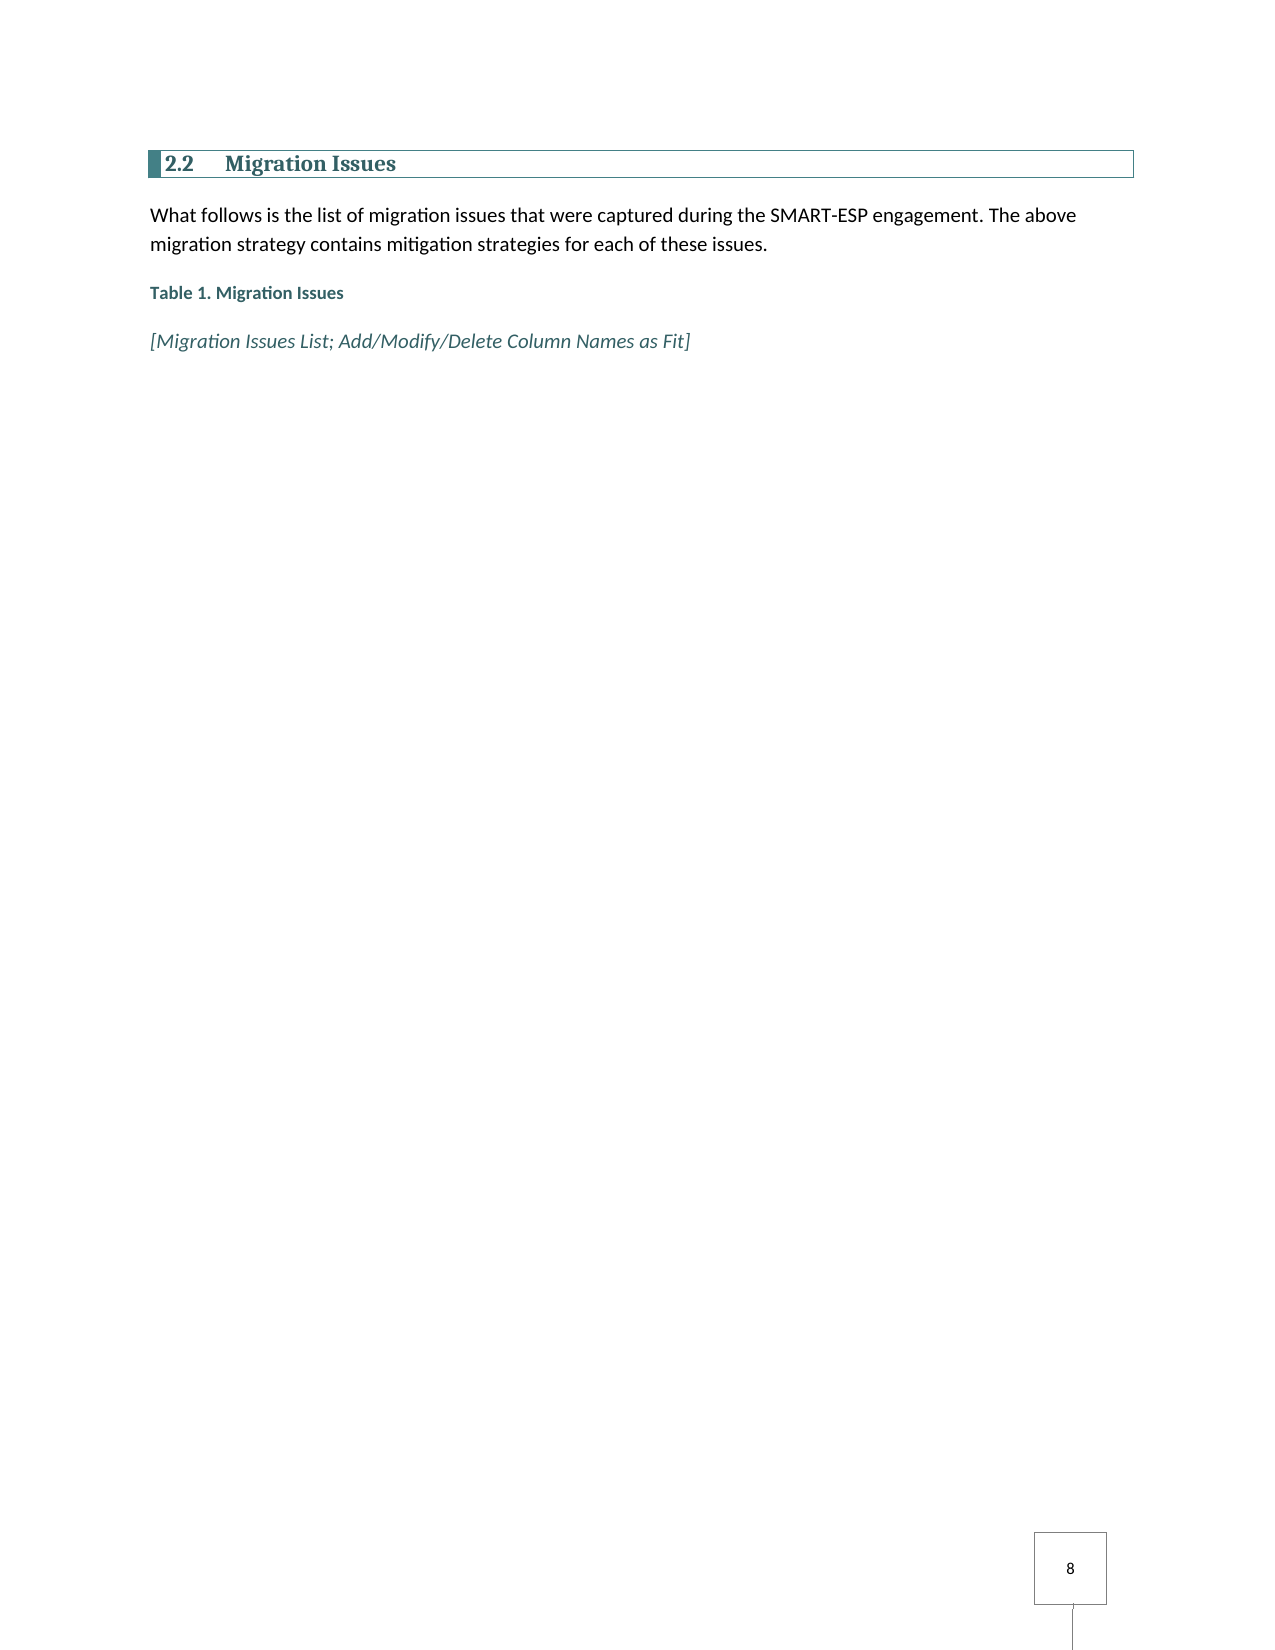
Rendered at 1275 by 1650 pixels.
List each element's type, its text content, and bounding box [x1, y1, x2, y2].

text What follows is the list of migration issues that were captured during the SMART-ESP engagement. The above migration strategy contains mitigation strategies for each of these issues. [150, 202, 1125, 257]
subtitle Migration Issues [161, 151, 1133, 177]
text [Migration Issues List; Add/Modify/Delete Column Names as Fit] [150, 329, 1125, 354]
